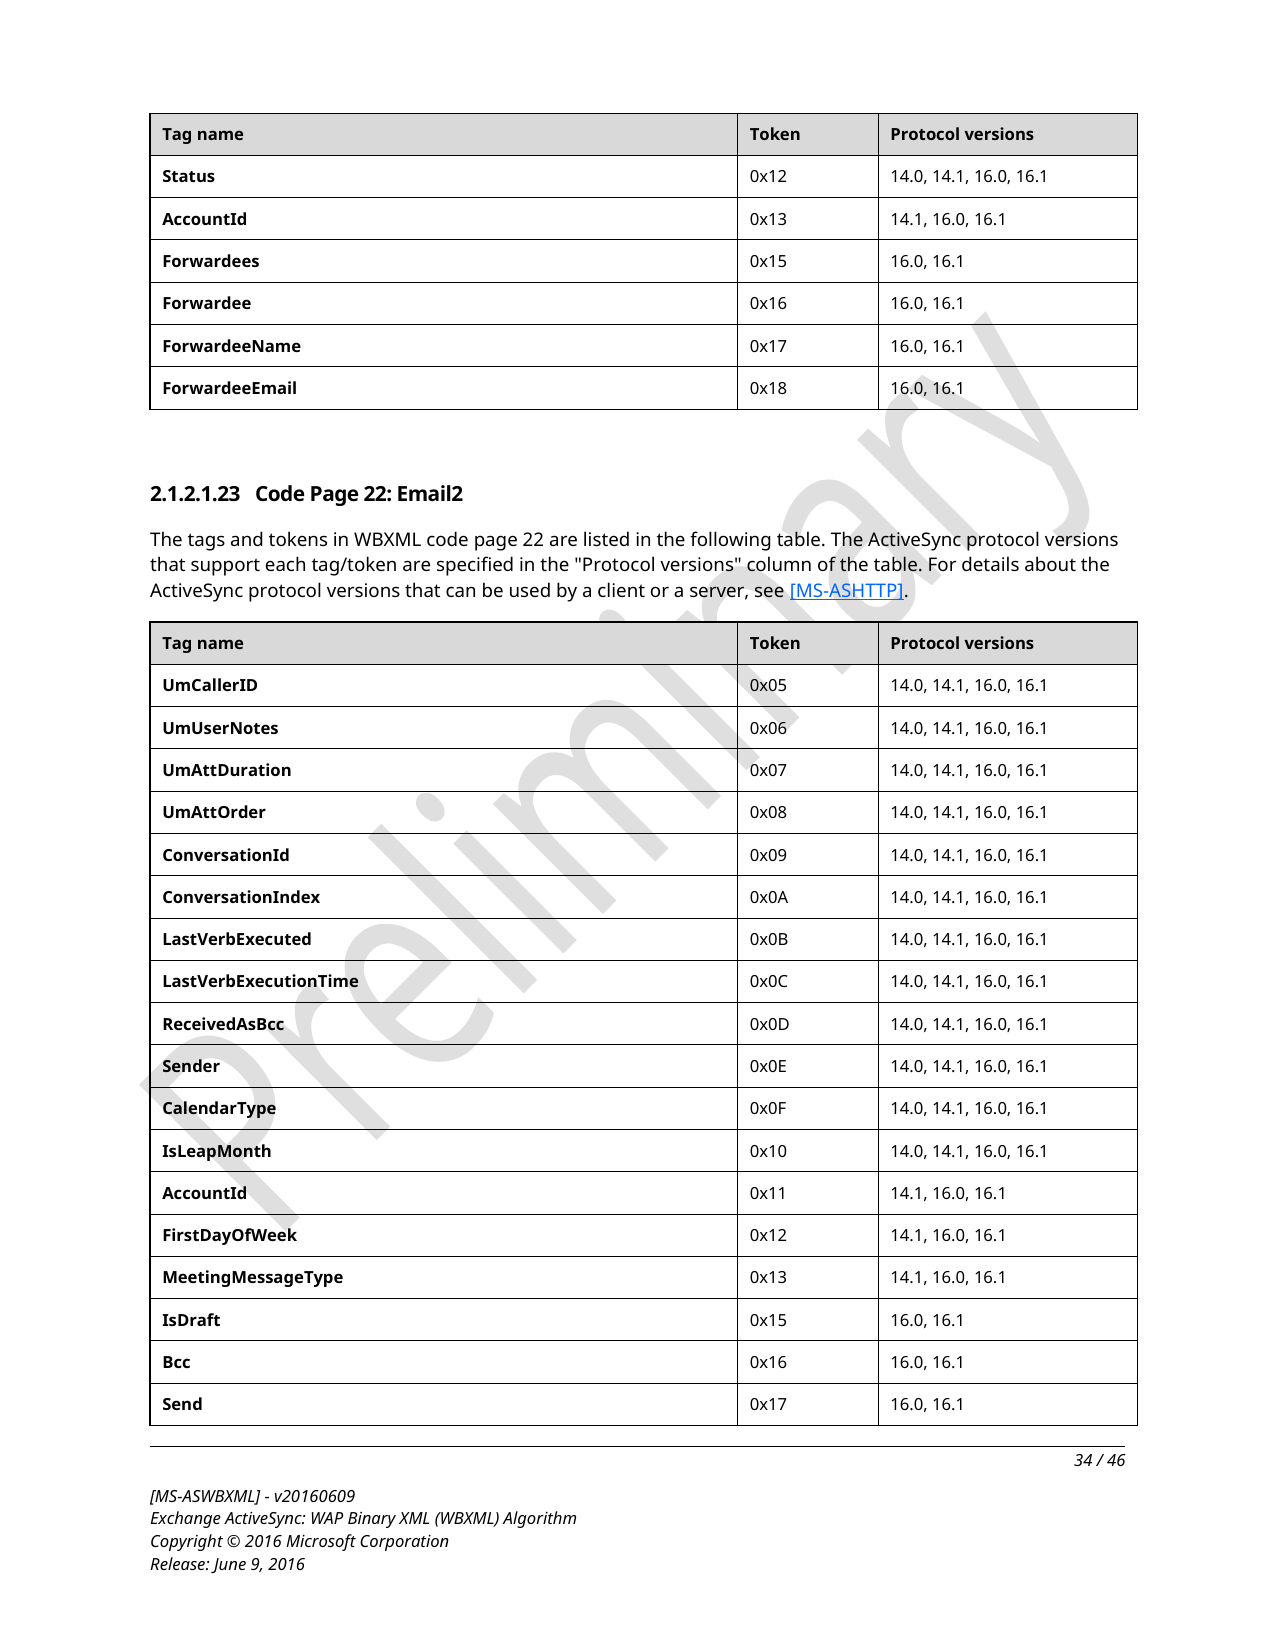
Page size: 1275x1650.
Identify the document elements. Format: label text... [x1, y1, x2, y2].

table_header Tag name [151, 114, 737, 155]
table_cell UmAttOrder [151, 792, 737, 833]
table_cell 14.0, 14.1, 16.0, 16.1 [879, 792, 1137, 833]
table_cell 0x13 [738, 1257, 878, 1298]
table_cell AccountId [151, 1172, 737, 1213]
table_cell ReceivedAsBcc [151, 1003, 737, 1044]
table_cell 16.0, 16.1 [879, 240, 1137, 282]
table_cell 14.0, 14.1, 16.0, 16.1 [879, 156, 1137, 197]
table_cell 0x10 [738, 1130, 878, 1171]
table_cell ForwardeeEmail [151, 367, 737, 408]
table_cell Sender [151, 1045, 737, 1087]
table_cell 14.0, 14.1, 16.0, 16.1 [879, 961, 1137, 1002]
table_cell 14.1, 16.0, 16.1 [879, 1257, 1137, 1298]
table_cell 0x06 [738, 707, 878, 748]
text The tags and tokens in WBXML code page 22 are listed in the following table. The ActiveSync protocol versions that support each tag/token are specified in the "Protocol versions" column of the table. For details about the ActiveSync protocol versions that can be used by a client or a server, see [MS-ASHTTP]. [150, 526, 1125, 603]
table_cell LastVerbExecuted [151, 919, 737, 960]
subtitle Code Page 22: Email2 [150, 479, 1125, 507]
table_cell 0x0C [738, 961, 878, 1002]
table_cell 0x18 [738, 367, 878, 408]
table_cell 0x17 [738, 325, 878, 366]
table_cell 14.0, 14.1, 16.0, 16.1 [879, 1045, 1137, 1087]
table_cell UmUserNotes [151, 707, 737, 748]
table_cell 0x09 [738, 834, 878, 875]
table_cell 14.0, 14.1, 16.0, 16.1 [879, 749, 1137, 791]
table_cell 14.1, 16.0, 16.1 [879, 1215, 1137, 1256]
table_cell CalendarType [151, 1088, 737, 1129]
table_cell 0x0F [738, 1088, 878, 1129]
table_cell 16.0, 16.1 [879, 325, 1137, 366]
table_header Protocol versions [879, 623, 1137, 664]
table_cell 0x17 [738, 1384, 878, 1425]
table_cell 16.0, 16.1 [879, 1299, 1137, 1340]
table_cell ForwardeeName [151, 325, 737, 366]
table_cell ConversationId [151, 834, 737, 875]
table_cell 14.0, 14.1, 16.0, 16.1 [879, 1003, 1137, 1044]
table_cell Forwardee [151, 283, 737, 324]
table_cell 16.0, 16.1 [879, 283, 1137, 324]
table_cell 0x15 [738, 1299, 878, 1340]
table_header Protocol versions [879, 114, 1137, 155]
table_cell 14.0, 14.1, 16.0, 16.1 [879, 1130, 1137, 1171]
table_cell 0x0B [738, 919, 878, 960]
table_cell 0x0E [738, 1045, 878, 1087]
table_cell 14.0, 14.1, 16.0, 16.1 [879, 919, 1137, 960]
table_cell Status [151, 156, 737, 197]
table_cell Forwardees [151, 240, 737, 282]
table_cell Send [151, 1384, 737, 1425]
table_cell 16.0, 16.1 [879, 367, 1137, 408]
table_cell 14.1, 16.0, 16.1 [879, 198, 1137, 239]
table_cell ConversationIndex [151, 876, 737, 917]
table_cell 14.0, 14.1, 16.0, 16.1 [879, 1088, 1137, 1129]
table_cell 0x16 [738, 283, 878, 324]
table_cell 0x08 [738, 792, 878, 833]
table_cell 0x07 [738, 749, 878, 791]
table_cell IsLeapMonth [151, 1130, 737, 1171]
table_cell 0x15 [738, 240, 878, 282]
table_cell 14.0, 14.1, 16.0, 16.1 [879, 665, 1137, 706]
table_cell 0x13 [738, 198, 878, 239]
table_cell 0x11 [738, 1172, 878, 1213]
table_cell 0x0D [738, 1003, 878, 1044]
table_cell UmAttDuration [151, 749, 737, 791]
table_cell IsDraft [151, 1299, 737, 1340]
table_cell 16.0, 16.1 [879, 1341, 1137, 1383]
table_cell 14.0, 14.1, 16.0, 16.1 [879, 876, 1137, 917]
table_header Token [738, 114, 878, 155]
table_cell 14.1, 16.0, 16.1 [879, 1172, 1137, 1213]
table_header Tag name [151, 623, 737, 664]
table_cell Bcc [151, 1341, 737, 1383]
table_cell 14.0, 14.1, 16.0, 16.1 [879, 707, 1137, 748]
table_cell 0x05 [738, 665, 878, 706]
table_cell 0x16 [738, 1341, 878, 1383]
table_header Token [738, 623, 878, 664]
table_cell 14.0, 14.1, 16.0, 16.1 [879, 834, 1137, 875]
table_cell UmCallerID [151, 665, 737, 706]
table_cell 0x12 [738, 156, 878, 197]
table_cell 0x12 [738, 1215, 878, 1256]
table_cell 16.0, 16.1 [879, 1384, 1137, 1425]
table_cell MeetingMessageType [151, 1257, 737, 1298]
table_cell LastVerbExecutionTime [151, 961, 737, 1002]
table_cell AccountId [151, 198, 737, 239]
table_cell FirstDayOfWeek [151, 1215, 737, 1256]
table_cell 0x0A [738, 876, 878, 917]
